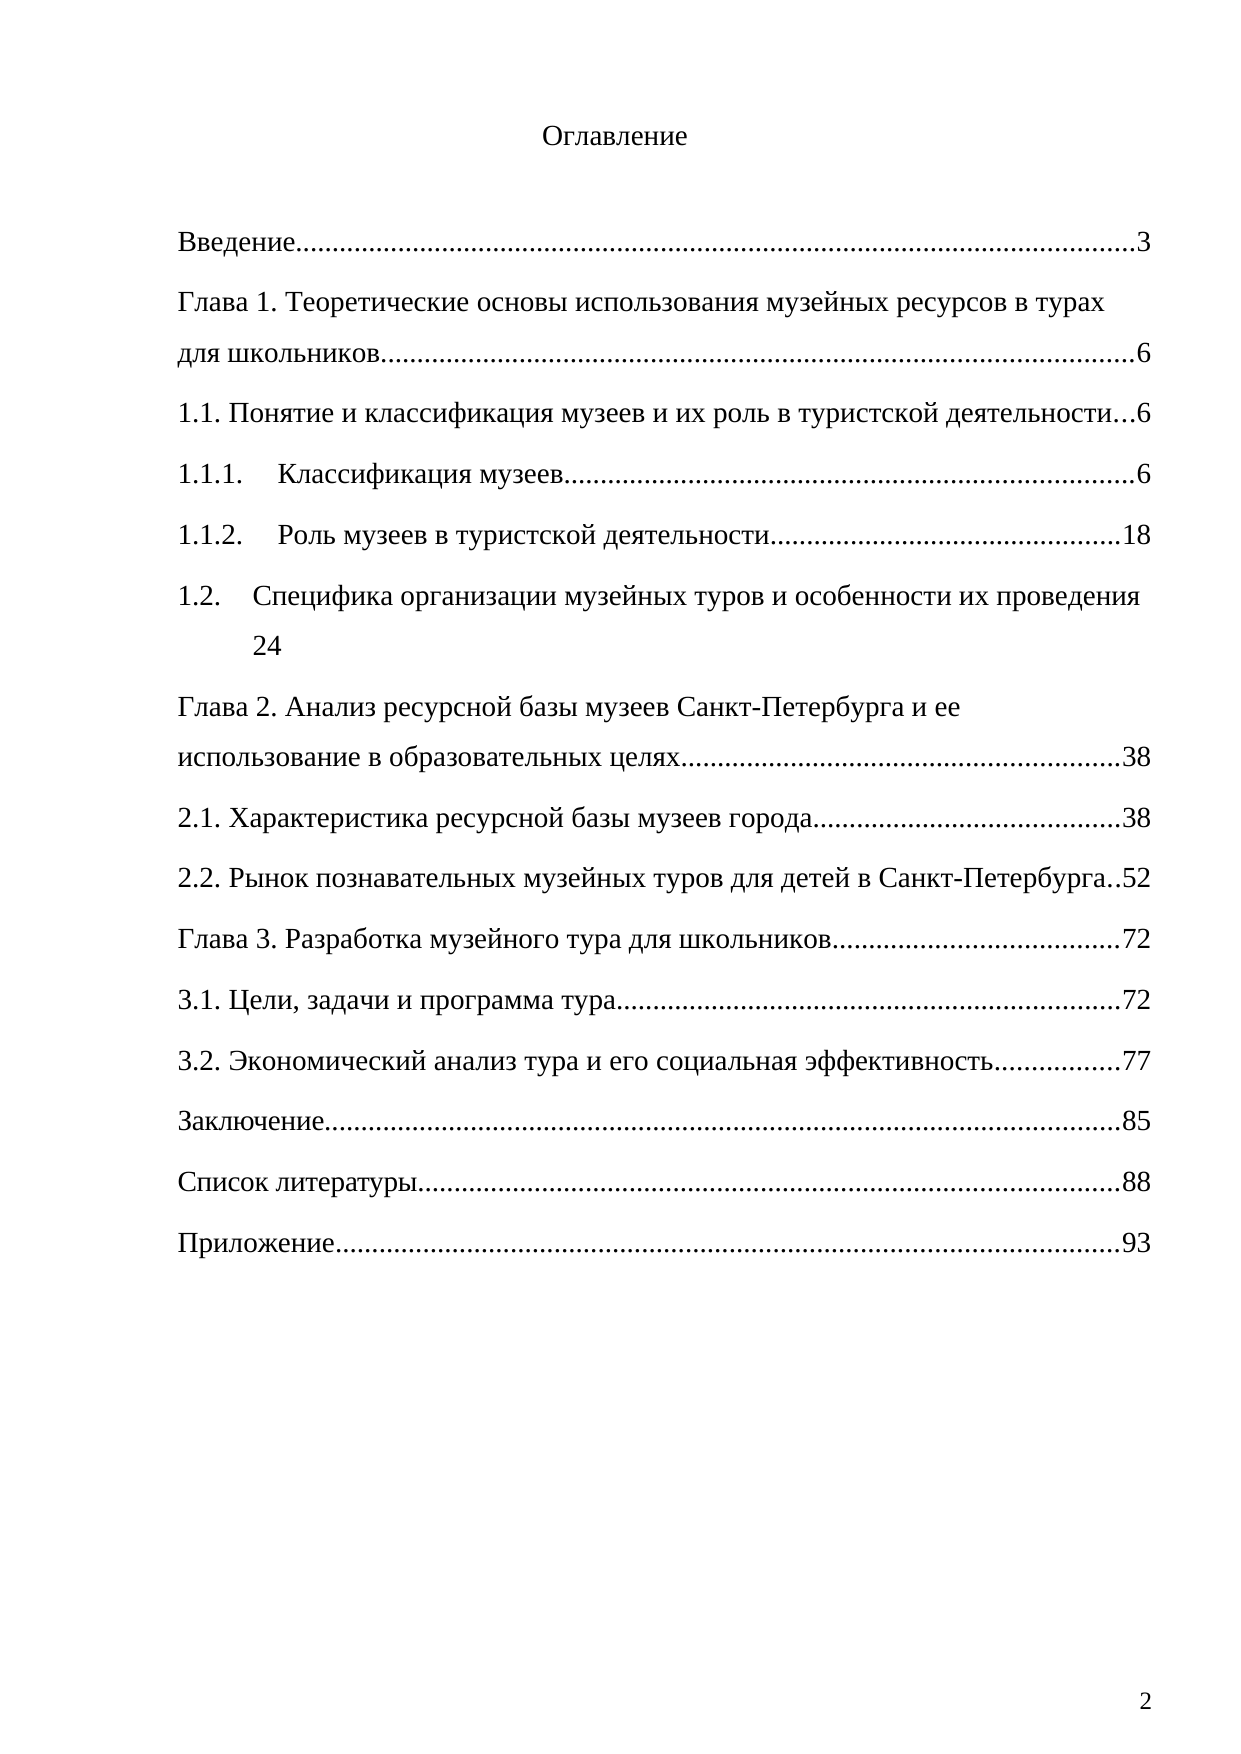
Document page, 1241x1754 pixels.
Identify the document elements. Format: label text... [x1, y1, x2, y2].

text 1.1.1. Классификация музеев 6 [177, 456, 1152, 490]
text 2.2. Рынок познавательных музейных туров для детей в Санкт-Петербурга 52 [177, 861, 1152, 894]
text 2.1. Характеристика ресурсной базы музеев города 38 [177, 800, 1152, 833]
text Глава 1. Теоретические основы использования музейных ресурсов в турах для школьников 6 [177, 284, 1152, 368]
text Введение 3 [177, 224, 1152, 257]
text Оглавление [177, 118, 1152, 152]
text 1.1.2. Роль музеев в туристской деятельности 18 [177, 517, 1152, 551]
text Глава 2. Анализ ресурсной базы музеев Санкт-Петербурга и ее использование в образовательных целях 38 [177, 689, 1152, 773]
text Приложение 93 [177, 1225, 1152, 1258]
text Глава 3. Разработка музейного тура для школьников 72 [177, 921, 1152, 955]
text 3.2. Экономический анализ тура и его социальная эффективность 77 [177, 1043, 1152, 1076]
text Список литературы 88 [177, 1164, 1152, 1198]
text 1.2. Специфика организации музейных туров и особенности их проведения 24 [177, 578, 1152, 662]
text 1.1. Понятие и классификация музеев и их роль в туристской деятельности 6 [177, 396, 1152, 429]
text 3.1. Цели, задачи и программа тура 72 [177, 982, 1152, 1016]
text Заключение 85 [177, 1103, 1152, 1137]
